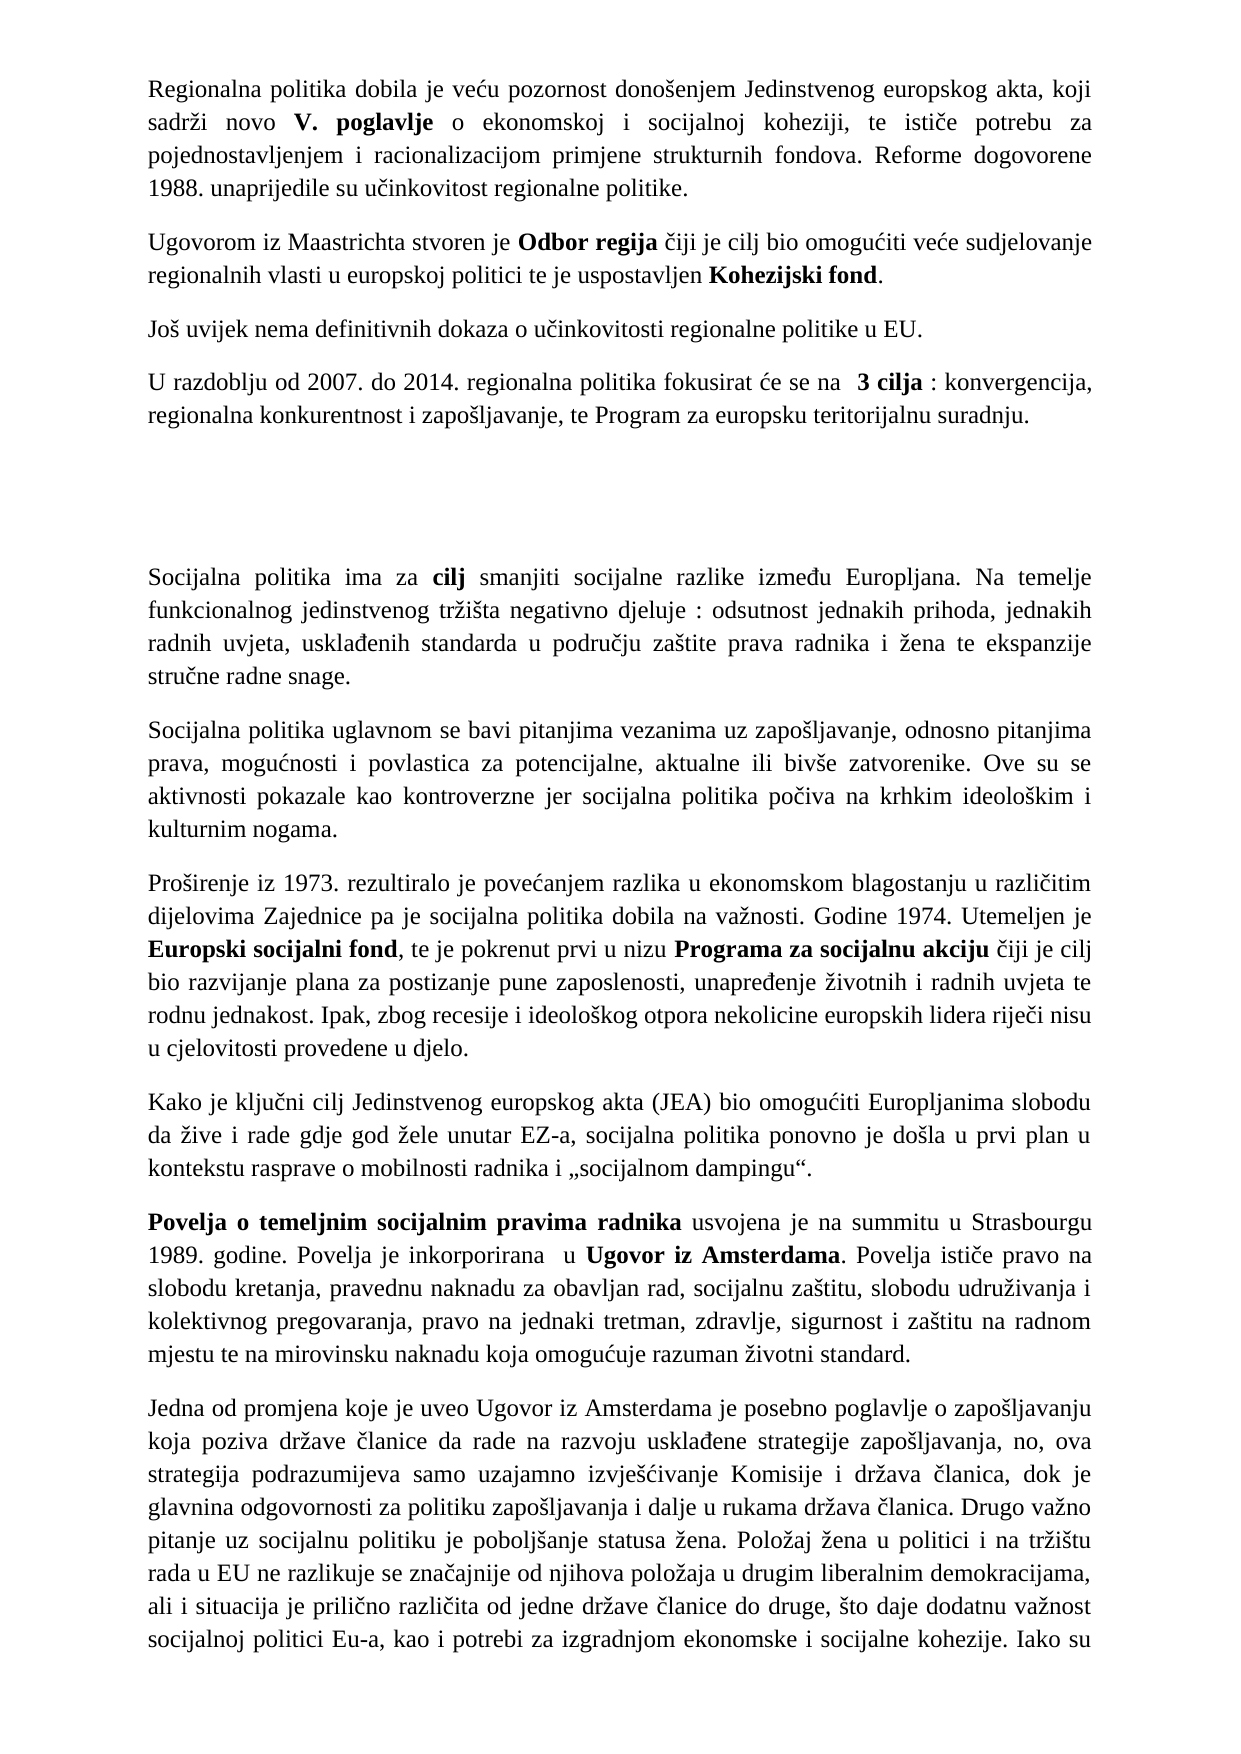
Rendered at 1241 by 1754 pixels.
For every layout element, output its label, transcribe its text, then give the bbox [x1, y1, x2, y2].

text Kako je ključni cilj Jedinstvenog europskog akta (JEA) bio omogućiti Europljanima slobodu da žive i rade gdje god žele unutar EZ-a, socijalna politika ponovno je došla u prvi plan u kontekstu rasprave o mobilnosti radnika i „socijalnom dampingu“. [148, 1087, 1093, 1182]
text Regionalna politika dobila je veću pozornost donošenjem Jedinstvenog europskog akta, koji sadrži novo V. poglavlje o ekonomskoj i socijalnoj koheziji, te ističe potrebu za pojednostavljenjem i racionalizacijom primjene strukturnih fondova. Reforme dogovorene 1988. unaprijedile su učinkovitost regionalne politike. [148, 74, 1093, 202]
text Proširenje iz 1973. rezultiralo je povećanjem razlika u ekonomskom blagostanju u različitim dijelovima Zajednice pa je socijalna politika dobila na važnosti. Godine 1974. Utemeljen je Europski socijalni fond, te je pokrenut prvi u nizu Programa za socijalnu akciju čiji je cilj bio razvijanje plana za postizanje pune zaposlenosti, unapređenje životnih i radnih uvjeta te rodnu jednakost. Ipak, zbog recesije i ideološkog otpora nekolicine europskih lidera riječi nisu u cjelovitosti provedene u djelo. [148, 868, 1093, 1062]
text Socijalna politika uglavnom se bavi pitanjima vezanima uz zapošljavanje, odnosno pitanjima prava, mogućnosti i povlastica za potencijalne, aktualne ili bivše zatvorenike. Ove su se aktivnosti pokazale kao kontroverzne jer socijalna politika počiva na krhkim ideološkim i kulturnim nogama. [148, 715, 1093, 843]
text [148, 1393, 1093, 1653]
text Još uvijek nema definitivnih dokaza o učinkovitosti regionalne politike u EU. [148, 314, 1093, 342]
text Ugovorom iz Maastrichta stvoren je Odbor regija čiji je cilj bio omogućiti veće sudjelovanje regionalnih vlasti u europskoj politici te je uspostavljen Kohezijski fond. [148, 227, 1093, 288]
text U razdoblju od 2007. do 2014. regionalna politika fokusirat će se na 3 cilja : konvergencija, regionalna konkurentnost i zapošljavanje, te Program za europsku teritorijalnu suradnju. [148, 367, 1093, 429]
text Povelja o temeljnim socijalnim pravima radnika usvojena je na summitu u Strasbourgu 1989. godine. Povelja je inkorporirana u Ugovor iz Amsterdama. Povelja ističe pravo na slobodu kretanja, pravednu naknadu za obavljan rad, socijalnu zaštitu, slobodu udruživanja i kolektivnog pregovaranja, pravo na jednaki tretman, zdravlje, sigurnost i zaštitu na radnom mjestu te na mirovinsku naknadu koja omogućuje razuman životni standard. [148, 1207, 1093, 1368]
text Socijalna politika ima za cilj smanjiti socijalne razlike između Europljana. Na temelje funkcionalnog jedinstvenog tržišta negativno djeluje : odsutnost jednakih prihoda, jednakih radnih uvjeta, usklađenih standarda u području zaštite prava radnika i žena te ekspanzije stručne radne snage. [148, 562, 1093, 690]
